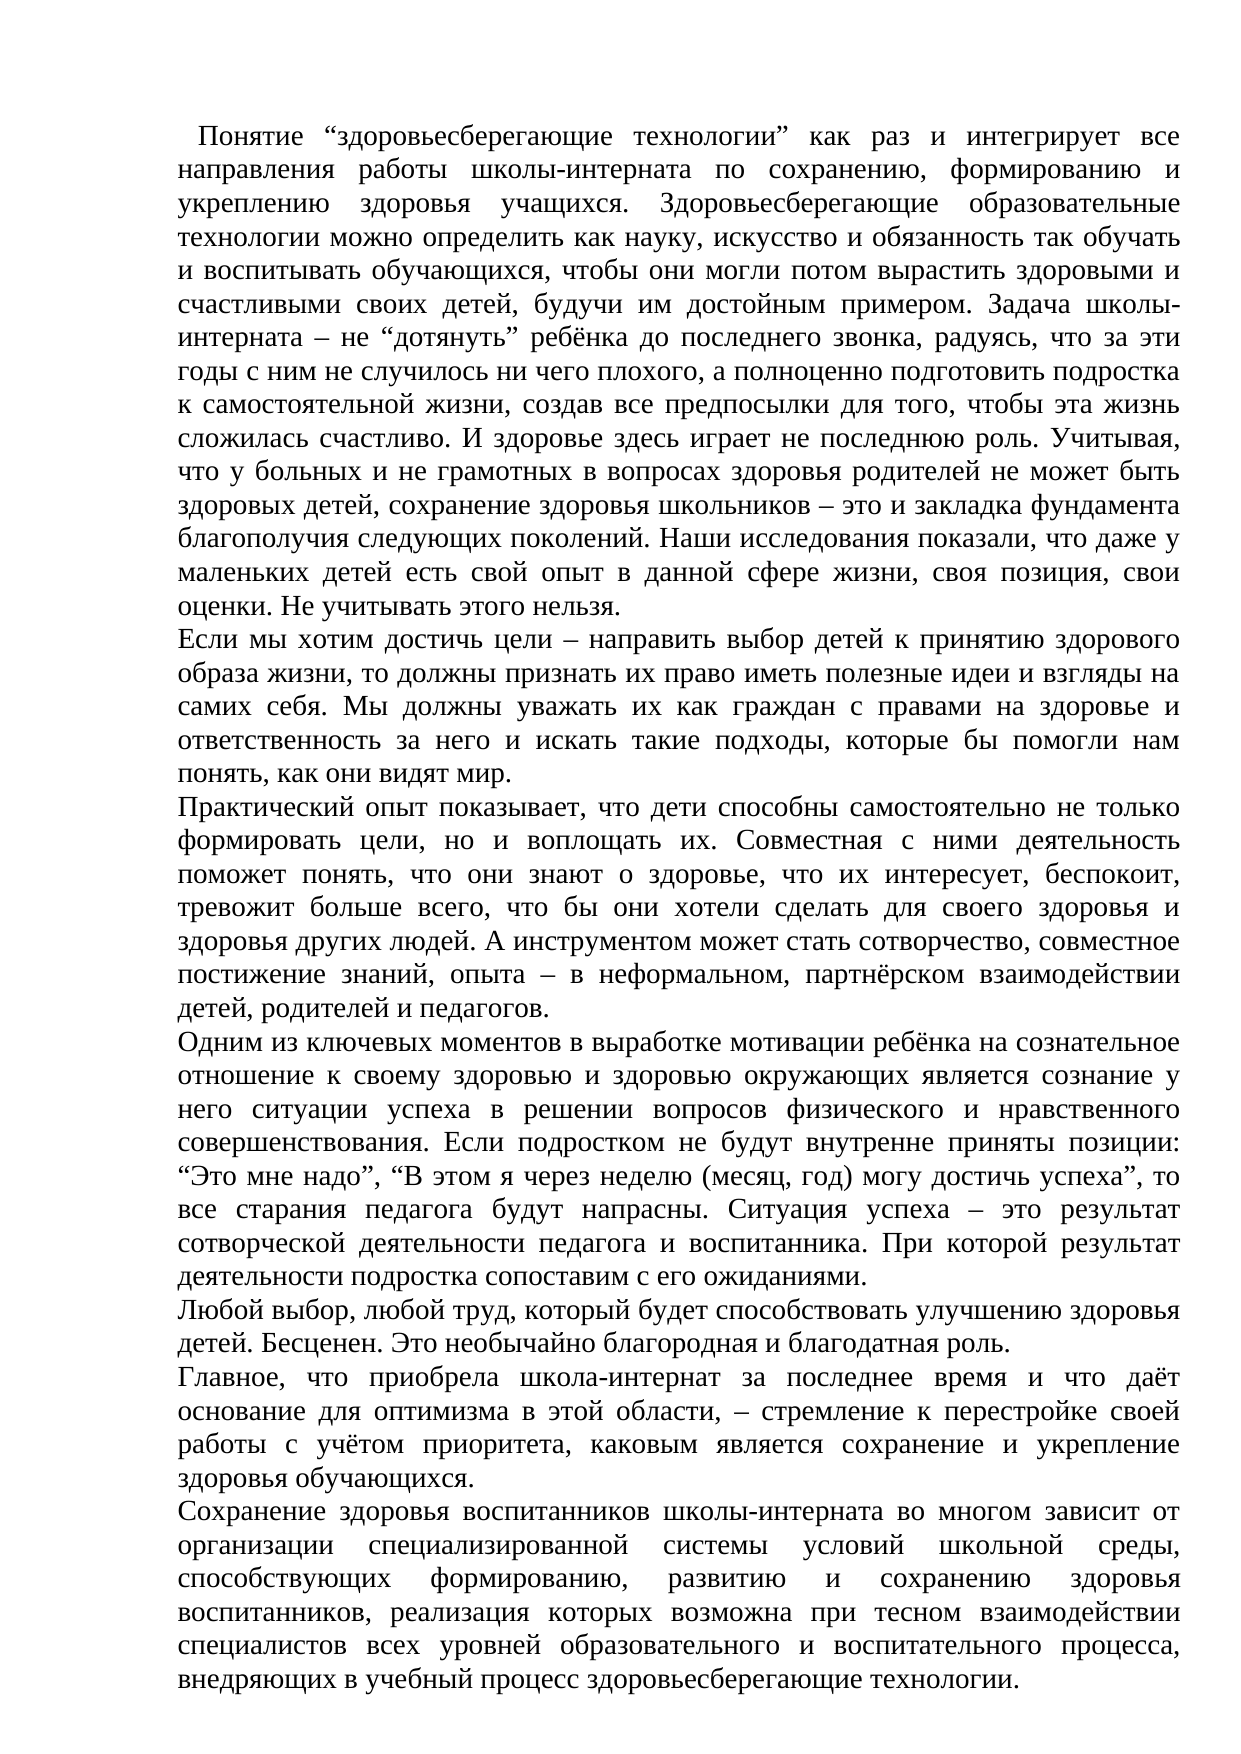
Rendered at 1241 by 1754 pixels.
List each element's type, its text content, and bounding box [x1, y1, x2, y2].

text Одним из ключевых моментов в выработке мотивации ребёнка на сознательное отношение к своему здоровью и здоровью окружающих является сознание у него ситуации успеха в решении вопросов физического и нравственного совершенствования. Если подростком не будут внутренне приняты позиции: “Это мне надо”, “В этом я через неделю (месяц, год) могу достичь успеха”, то все старания педагога будут напрасны. Ситуация успеха – это результат сотворческой деятельности педагога и воспитанника. При которой результат деятельности подростка сопоставим с его ожиданиями. [177, 1024, 1181, 1292]
text Если мы хотим достичь цели – направить выбор детей к принятию здорового образа жизни, то должны признать их право иметь полезные идеи и взгляды на самих себя. Мы должны уважать их как граждан с правами на здоровье и ответственность за него и искать такие подходы, которые бы помогли нам понять, как они видят мир. [177, 621, 1181, 789]
text Понятие “здоровьесберегающие технологии” как раз и интегрирует все направления работы школы-интерната по сохранению, формированию и укреплению здоровья учащихся. Здоровьесберегающие образовательные технологии можно определить как науку, искусство и обязанность так обучать и воспитывать обучающихся, чтобы они могли потом вырастить здоровыми и счастливыми своих детей, будучи им достойным примером. Задача школы-интерната – не “дотянуть” ребёнка до последнего звонка, радуясь, что за эти годы с ним не случилось ни чего плохого, а полноценно подготовить подростка к самостоятельной жизни, создав все предпосылки для того, чтобы эта жизнь сложилась счастливо. И здоровье здесь играет не последнюю роль. Учитывая, что у больных и не грамотных в вопросах здоровья родителей не может быть здоровых детей, сохранение здоровья школьников – это и закладка фундамента благополучия следующих поколений. Наши исследования показали, что даже у маленьких детей есть свой опыт в данной сфере жизни, своя позиция, свои оценки. Не учитывать этого нельзя. [177, 118, 1181, 621]
text Сохранение здоровья воспитанников школы-интерната во многом зависит от организации специализированной системы условий школьной среды, способствующих формированию, развитию и сохранению здоровья воспитанников, реализация которых возможна при тесном взаимодействии специалистов всех уровней образовательного и воспитательного процесса, внедряющих в учебный процесс здоровьесберегающие технологии. [177, 1493, 1181, 1694]
text Любой выбор, любой труд, который будет способствовать улучшению здоровья детей. Бесценен. Это необычайно благородная и благодатная роль. [177, 1292, 1181, 1359]
text Главное, что приобрела школа-интернат за последнее время и что даёт основание для оптимизма в этой области, – стремление к перестройке своей работы с учётом приоритета, каковым является сохранение и укрепление здоровья обучающихся. [177, 1359, 1181, 1493]
text Практический опыт показывает, что дети способны самостоятельно не только формировать цели, но и воплощать их. Совместная с ними деятельность поможет понять, что они знают о здоровье, что их интересует, беспокоит, тревожит больше всего, что бы они хотели сделать для своего здоровья и здоровья других людей. А инструментом может стать сотворчество, совместное постижение знаний, опыта – в неформальном, партнёрском взаимодействии детей, родителей и педагогов. [177, 789, 1181, 1024]
